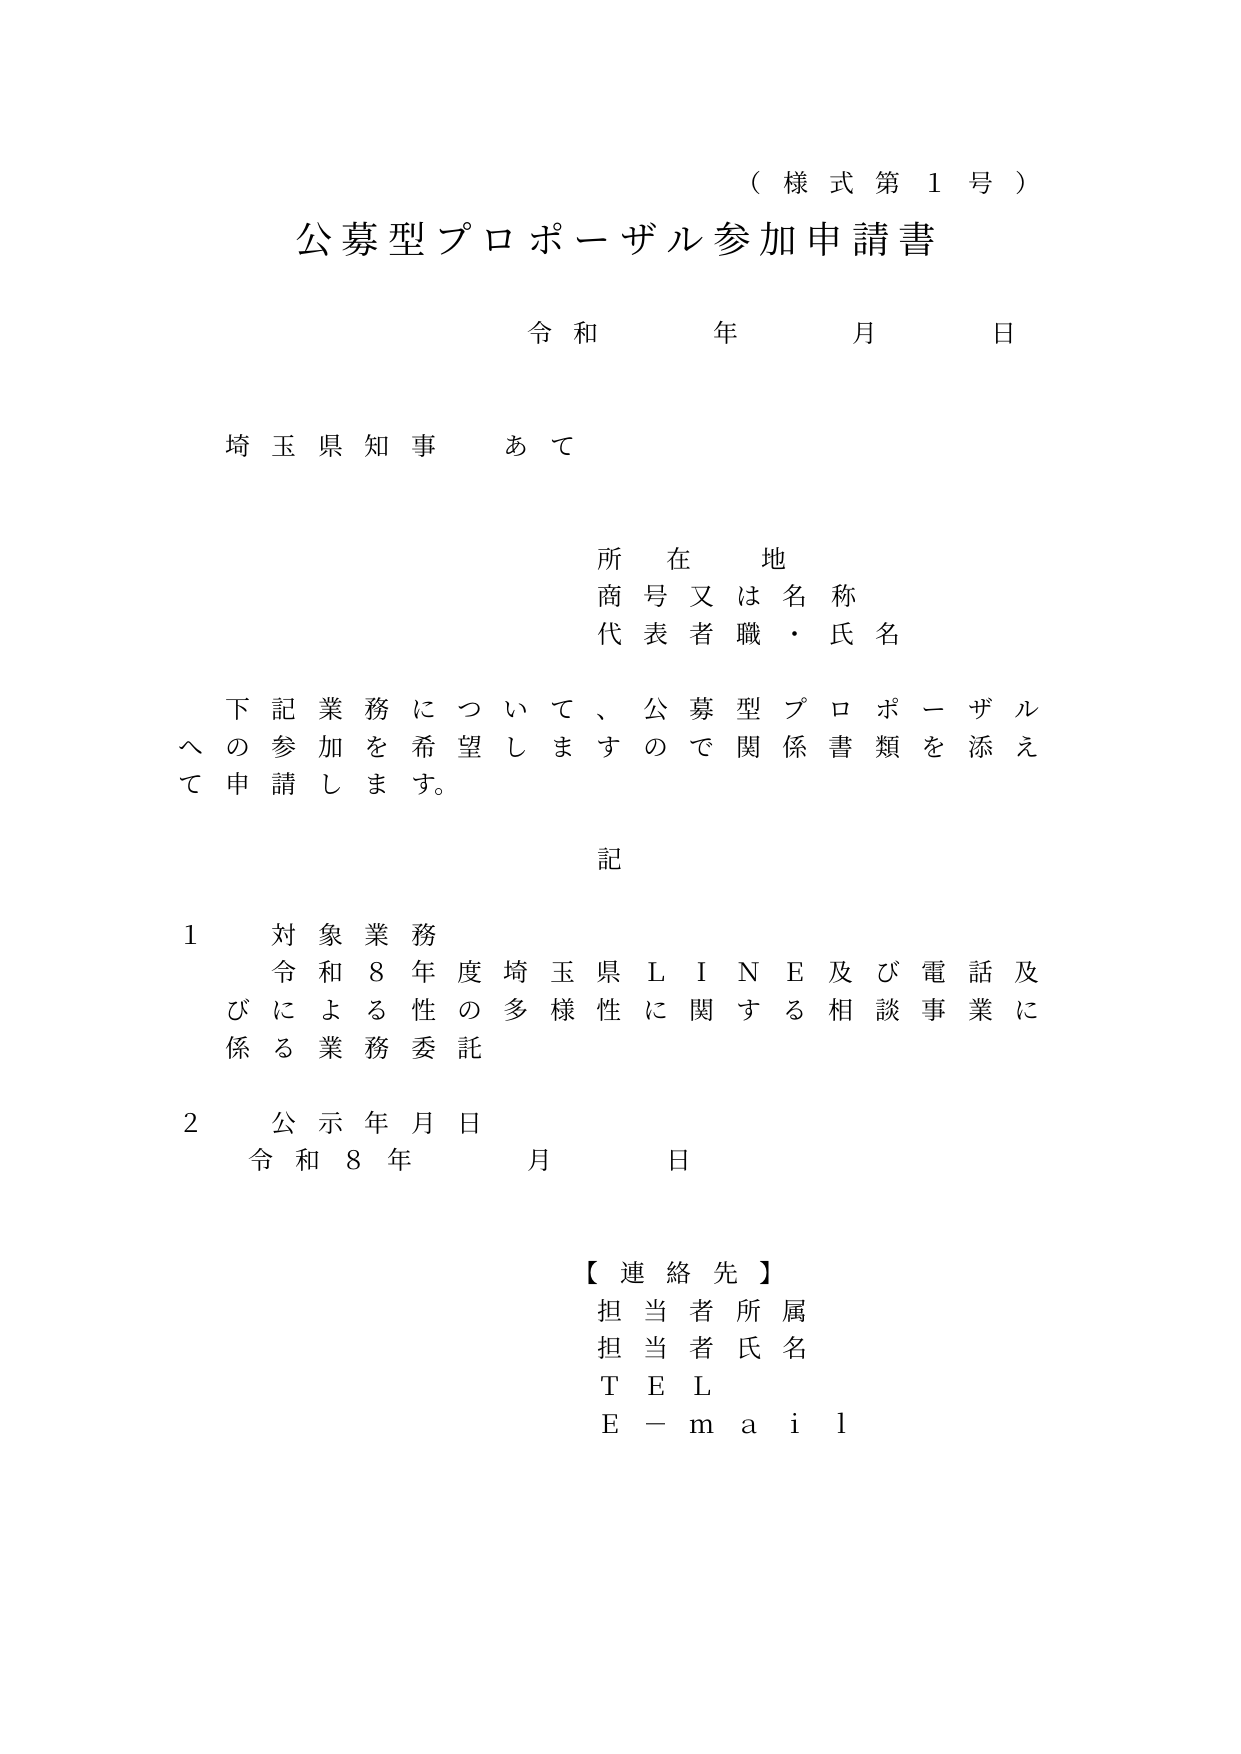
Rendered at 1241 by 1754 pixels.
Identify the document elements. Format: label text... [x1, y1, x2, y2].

text ２ 公示年月日 [179, 1103, 1061, 1140]
text １ 対象業務 [179, 914, 1061, 952]
text 下記業務について、公募型プロポーザルへの参加を希望しますので関係書類を添えて申請します。 [179, 689, 1061, 802]
text 公募型プロポーザル参加申請書 [179, 200, 1061, 275]
text Ｅ－ｍａｉｌ [587, 1403, 1061, 1441]
text 担当者所属 [587, 1291, 1061, 1328]
text 【連絡先】 [563, 1253, 1061, 1291]
text 商号又は名称 [587, 576, 1061, 614]
text 所在地 [587, 538, 1061, 576]
subtitle 記 [179, 839, 1061, 877]
text （様式第１号） [179, 162, 1061, 200]
text 令和８年 月 日 [179, 1140, 1061, 1178]
text 代表者職・氏名 [587, 614, 1061, 651]
text 埼玉県知事 あて [202, 426, 1061, 463]
text 令和 年 月 日 [179, 313, 1038, 351]
text 担当者氏名 [587, 1328, 1061, 1366]
text 令和８年度埼玉県ＬＩＮＥ及び電話及びによる性の多様性に関する相談事業に係る業務委託 [179, 952, 1061, 1065]
text ＴＥＬ [587, 1366, 1061, 1403]
